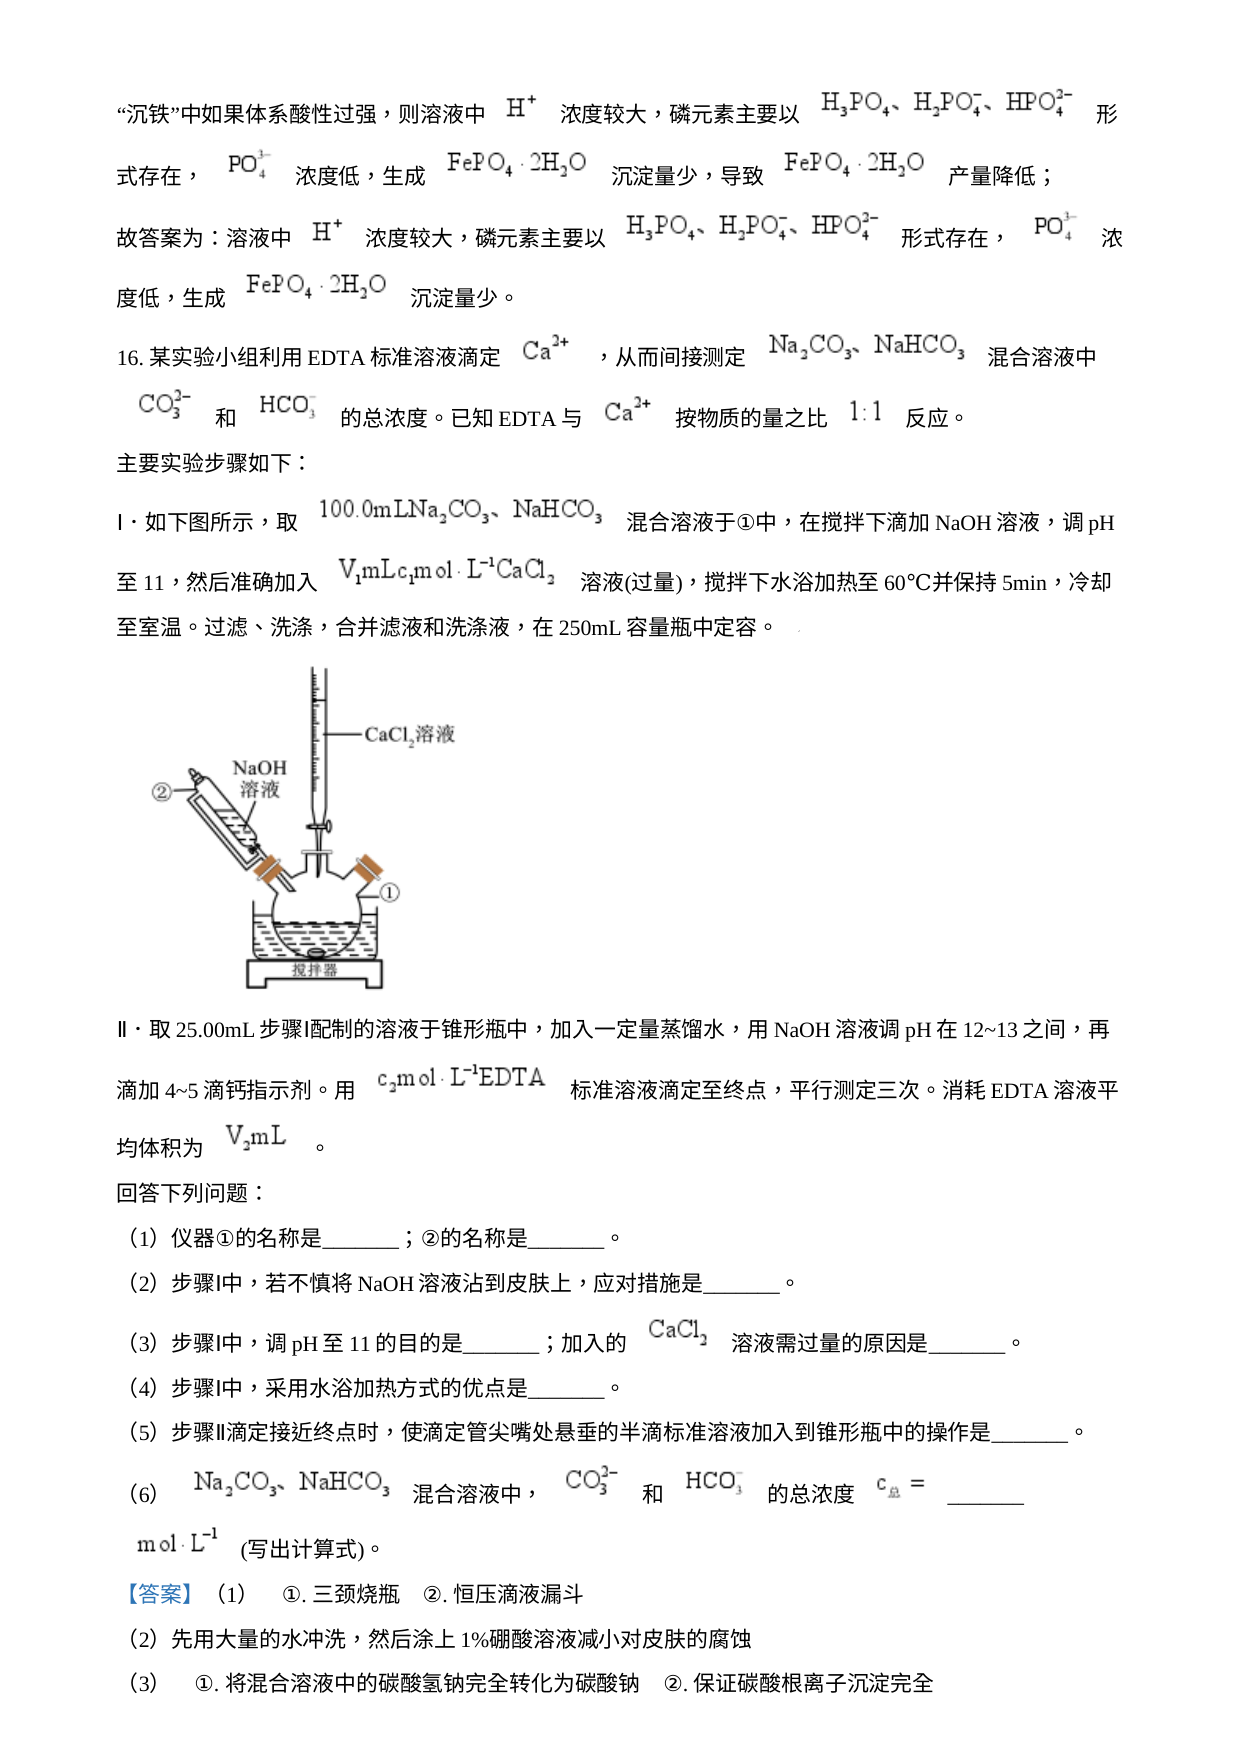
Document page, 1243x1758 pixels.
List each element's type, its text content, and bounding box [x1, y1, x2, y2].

picture [445, 145, 592, 185]
text Ⅱ．取25.00mL步骤Ⅰ配制的溶液于锥形瓶中，加入一定量蒸馏水，用NaOH溶液调pH在12~13之间，再滴加4~5滴钙指示剂。用标准溶液滴定至终点，平行测定三次。消耗EDTA溶液平均体积为。 [117, 1014, 1126, 1163]
text 16. 某实验小组利用EDTA标准溶液滴定，从而间接测定混合溶液中和的总浓度。已知EDTA与按物质的量之比反应。 [117, 328, 1126, 433]
text （6）混合溶液中，和的总浓度_______(写出计算式)。 [117, 1462, 1126, 1564]
picture [223, 1119, 291, 1157]
text （4）步骤Ⅰ中，采用水浴加热方式的优点是_______。 [117, 1372, 1126, 1402]
picture [505, 89, 541, 123]
picture [190, 1465, 394, 1503]
picture [847, 396, 887, 427]
text 回答下列问题： [117, 1178, 1126, 1208]
picture [1029, 205, 1083, 247]
picture [135, 656, 477, 1000]
text （1）仪器①的名称是_______；②的名称是_______。 [117, 1223, 1126, 1253]
picture [310, 213, 347, 247]
text “沉铁”中如果体系酸性过强，则溶液中浓度较大，磷元素主要以形式存在，浓度低，生成沉淀量少，导致产量降低； [117, 83, 1126, 191]
picture [782, 145, 930, 185]
text （5）步骤Ⅱ滴定接近终点时，使滴定管尖嘴处悬垂的半滴标准溶液加入到锥形瓶中的操作是_______。 [117, 1417, 1126, 1447]
text Ⅰ．如下图所示，取混合溶液于①中，在搅拌下滴加NaOH溶液，调pH至11，然后准确加入溶液(过量)，搅拌下水浴加热至60℃并保持5min，冷却至室温。过滤、洗涤，合并滤液和洗涤液，在250mL容量瓶中定容。 [117, 492, 1126, 641]
picture [317, 492, 608, 530]
picture [256, 386, 322, 427]
picture [244, 267, 392, 307]
text （3） ①. 将混合溶液中的碳酸氢钠完全转化为碳酸钠 ②. 保证碳酸根离子沉淀完全 [117, 1668, 1126, 1698]
text 故答案为：溶液中浓度较大，磷元素主要以形式存在，浓度低，生成沉淀量少。 [117, 206, 1126, 313]
picture [645, 1312, 713, 1352]
picture [223, 143, 277, 185]
text （2）先用大量的水冲洗，然后涂上1%硼酸溶液减小对皮肤的腐蚀 [117, 1623, 1126, 1653]
picture [601, 392, 657, 427]
text 【答案】（1） ①. 三颈烧瓶 ②. 恒压滴液漏斗 [117, 1579, 1126, 1609]
text （3）步骤Ⅰ中，调pH至11的目的是_______；加入的溶液需过量的原因是_______。 [117, 1312, 1126, 1358]
text （2）步骤Ⅰ中，若不慎将NaOH溶液沾到皮肤上，应对措施是_______。 [117, 1267, 1126, 1297]
picture [336, 551, 562, 591]
picture [562, 1461, 624, 1503]
picture [819, 83, 1077, 123]
picture [765, 327, 969, 366]
picture [682, 1461, 749, 1503]
picture [519, 330, 575, 366]
picture [873, 1465, 929, 1503]
text 主要实验步骤如下： [117, 448, 1126, 478]
picture [624, 207, 883, 247]
picture [135, 386, 197, 427]
picture [135, 1523, 222, 1558]
picture [375, 1059, 552, 1099]
